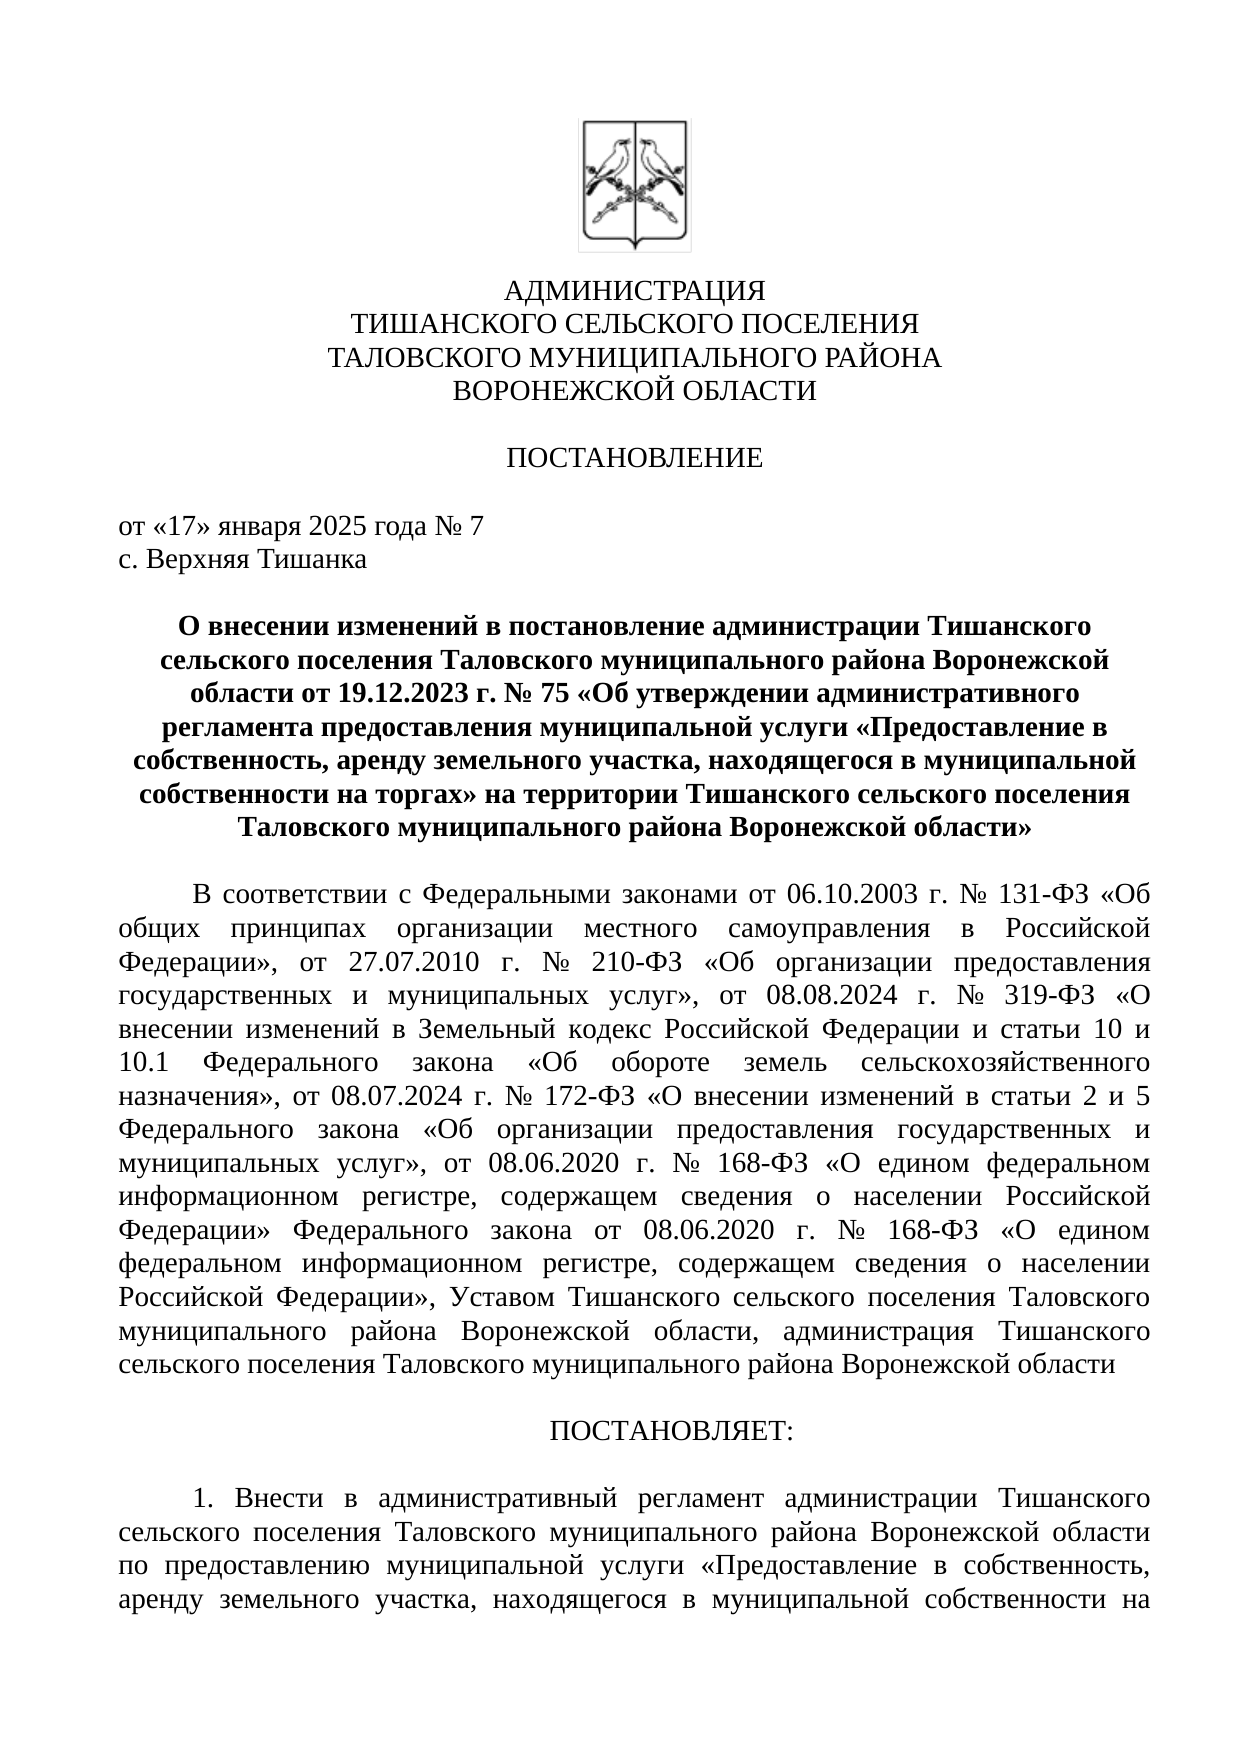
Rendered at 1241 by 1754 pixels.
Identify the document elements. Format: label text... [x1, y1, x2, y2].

text ТАЛОВСКОГО МУНИЦИПАЛЬНОГО РАЙОНА [118, 340, 1152, 373]
text ТИШАНСКОГО СЕЛЬСКОГО ПОСЕЛЕНИЯ [118, 306, 1152, 340]
text ПОСТАНОВЛЯЕТ: [118, 1413, 1152, 1447]
text О внесении изменений в постановление администрации Тишанского сельского поселения Таловского муниципального района Воронежской области от 19.12.2023 г. № 75 «Об утверждении административного регламента предоставления муниципальной услуги «Предоставление в собственность, аренду земельного участка, находящегося в муниципальной собственности на торгах» на территории Тишанского сельского поселения Таловского муниципального района Воронежской области» [118, 608, 1152, 843]
text с. Верхняя Тишанка [118, 541, 1152, 575]
text ПОСТАНОВЛЕНИЕ [118, 441, 1152, 474]
text В соответствии с Федеральными законами от 06.10.2003 г. № 131-ФЗ «Об общих принципах организации местного самоуправления в Российской Федерации», от 27.07.2010 г. № 210-ФЗ «Об организации предоставления государственных и муниципальных услуг», от 08.08.2024 г. № 319-ФЗ «О внесении изменений в Земельный кодекс Российской Федерации и статьи 10 и 10.1 Федерального закона «Об обороте земель сельскохозяйственного назначения», от 08.07.2024 г. № 172-ФЗ «О внесении изменений в статьи 2 и 5 Федерального закона «Об организации предоставления государственных и муниципальных услуг», от 08.06.2020 г. № 168-ФЗ «О едином федеральном информационном регистре, содержащем сведения о населении Российской Федерации» Федерального закона от 08.06.2020 г. № 168-ФЗ «О едином федеральном информационном регистре, содержащем сведения о населении Российской Федерации», Уставом Тишанского сельского поселения Таловского муниципального района Воронежской области, администрация Тишанского сельского поселения Таловского муниципального района Воронежской области [118, 877, 1152, 1380]
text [118, 1480, 1152, 1614]
picture [577, 118, 693, 254]
text АДМИНИСТРАЦИЯ [118, 273, 1152, 306]
text ВОРОНЕЖСКОЙ ОБЛАСТИ [118, 373, 1152, 407]
text от «17» января 2025 года № 7 [118, 508, 1152, 541]
